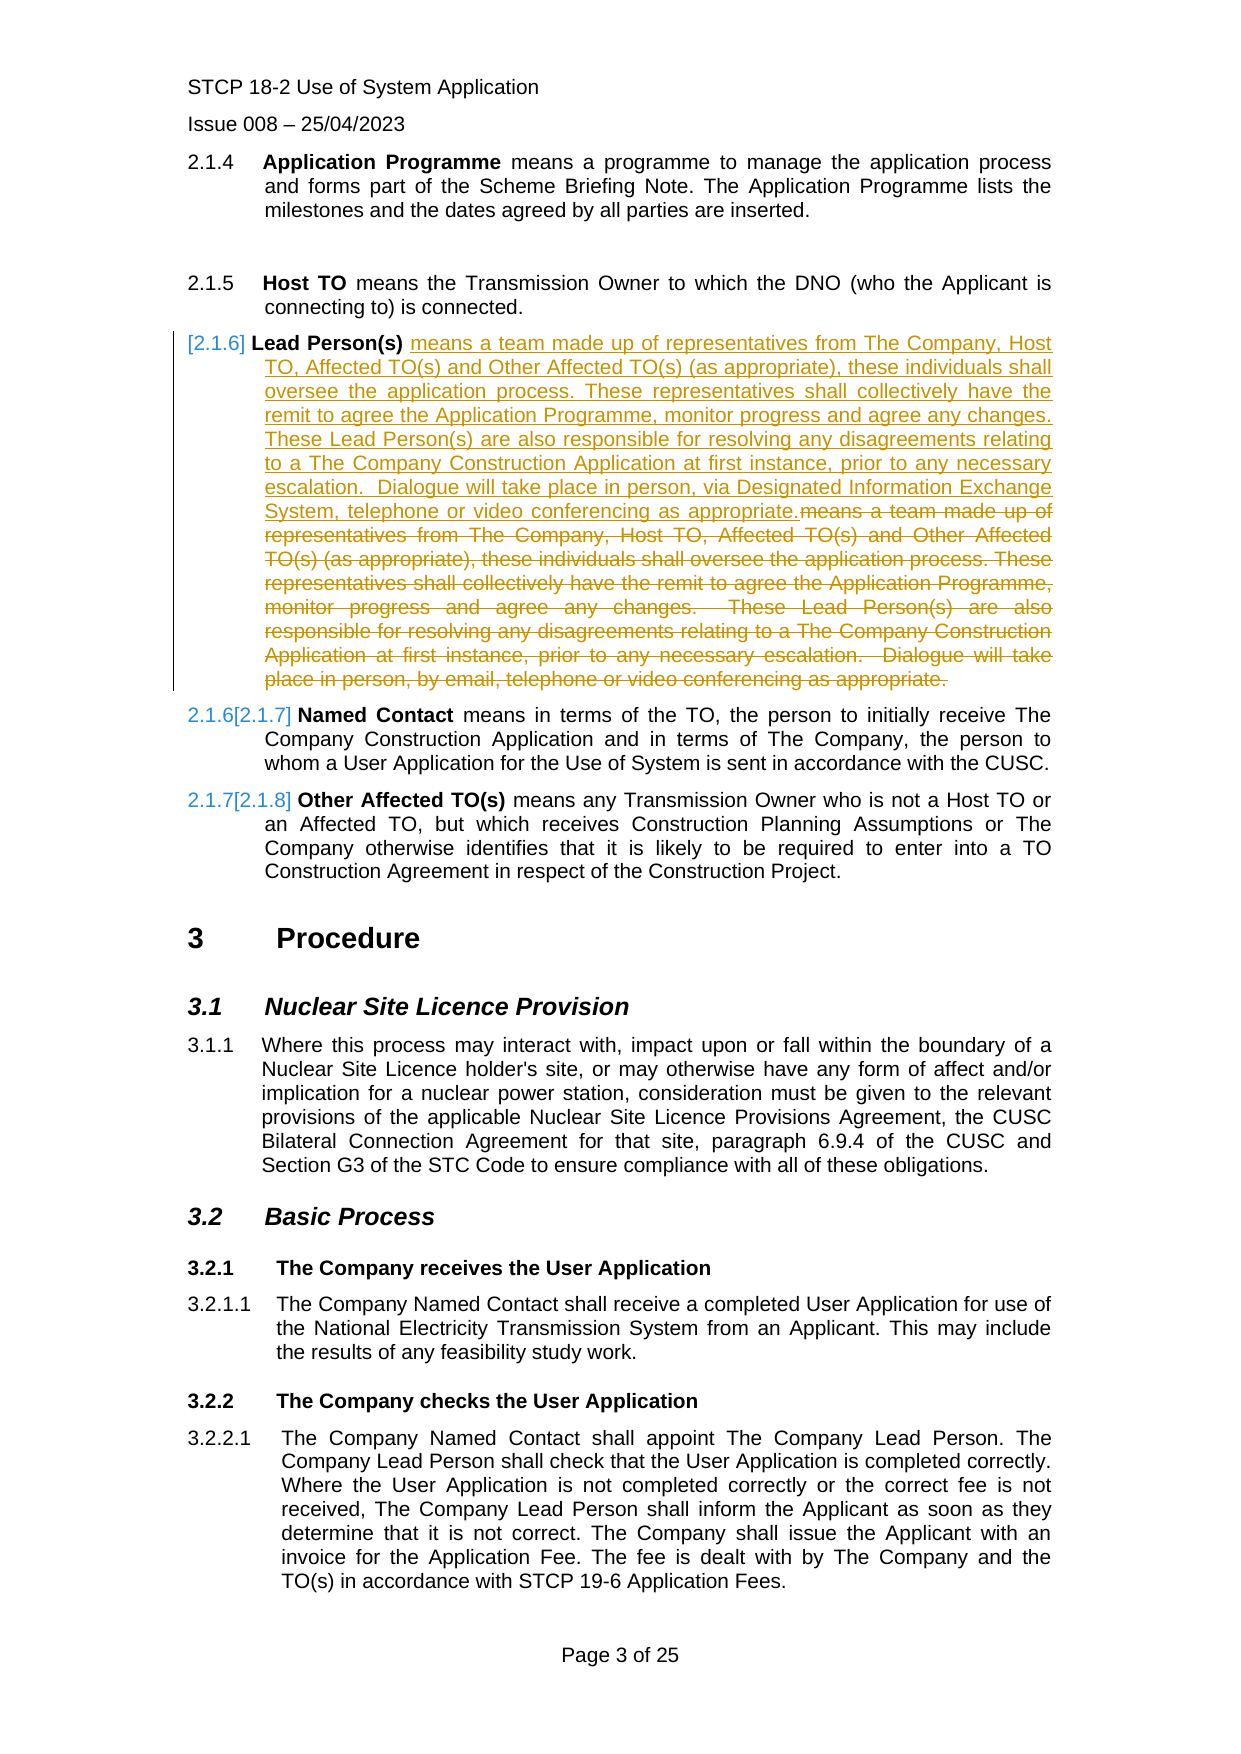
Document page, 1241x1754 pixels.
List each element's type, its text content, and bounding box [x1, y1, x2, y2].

subtitle Application Programme means a programme to manage the application process and forms part of the Scheme Briefing Note. The Application Programme lists the milestones and the dates agreed by all parties are inserted. [187, 150, 1053, 222]
subtitle Where this process may interact with, impact upon or fall within the boundary of a Nuclear Site Licence holder's site, or may otherwise have any form of affect and/or implication for a nuclear power station, consideration must be given to the relevant provisions of the applicable Nuclear Site Licence Provisions Agreement, the CUSC Bilateral Connection Agreement for that site, paragraph 6.9.4 of the CUSC and Section G3 of the STC Code to ensure compliance with all of these obligations. [187, 1033, 1053, 1177]
subtitle The Company receives the User Application [187, 1256, 1053, 1279]
subtitle Basic Process [187, 1202, 1053, 1231]
subtitle Lead Person(s) [187, 331, 1053, 691]
subtitle The Company Named Contact shall receive a completed User Application for use of the National Electricity Transmission System from an Applicant. This may include the results of any feasibility study work. [187, 1292, 1053, 1364]
subtitle The Company checks the User Application [187, 1389, 1053, 1413]
subtitle Named Contact means in terms of the TO, the person to initially receive The Company Construction Application and in terms of The Company, the person to whom a User Application for the Use of System is sent in accordance with the CUSC. [187, 703, 1053, 775]
subtitle Nuclear Site Licence Provision [187, 992, 1053, 1021]
subtitle The Company Named Contact shall appoint The Company Lead Person. The Company Lead Person shall check that the User Application is completed correctly. Where the User Application is not completed correctly or the correct fee is not received, The Company Lead Person shall inform the Applicant as soon as they determine that it is not correct. The Company shall issue the Applicant with an invoice for the Application Fee. The fee is dealt with by The Company and the TO(s) in accordance with STCP 19-6 Application Fees. [187, 1425, 1053, 1593]
subtitle Host TO means the Transmission Owner to which the DNO (who the Applicant is connecting to) is connected. [187, 271, 1053, 319]
subtitle Other Affected TO(s) means any Transmission Owner who is not a Host TO or an Affected TO, but which receives Construction Planning Assumptions or The Company otherwise identifies that it is likely to be required to enter into a TO Construction Agreement in respect of the Construction Project. [187, 787, 1053, 883]
subtitle Procedure [187, 921, 1053, 954]
